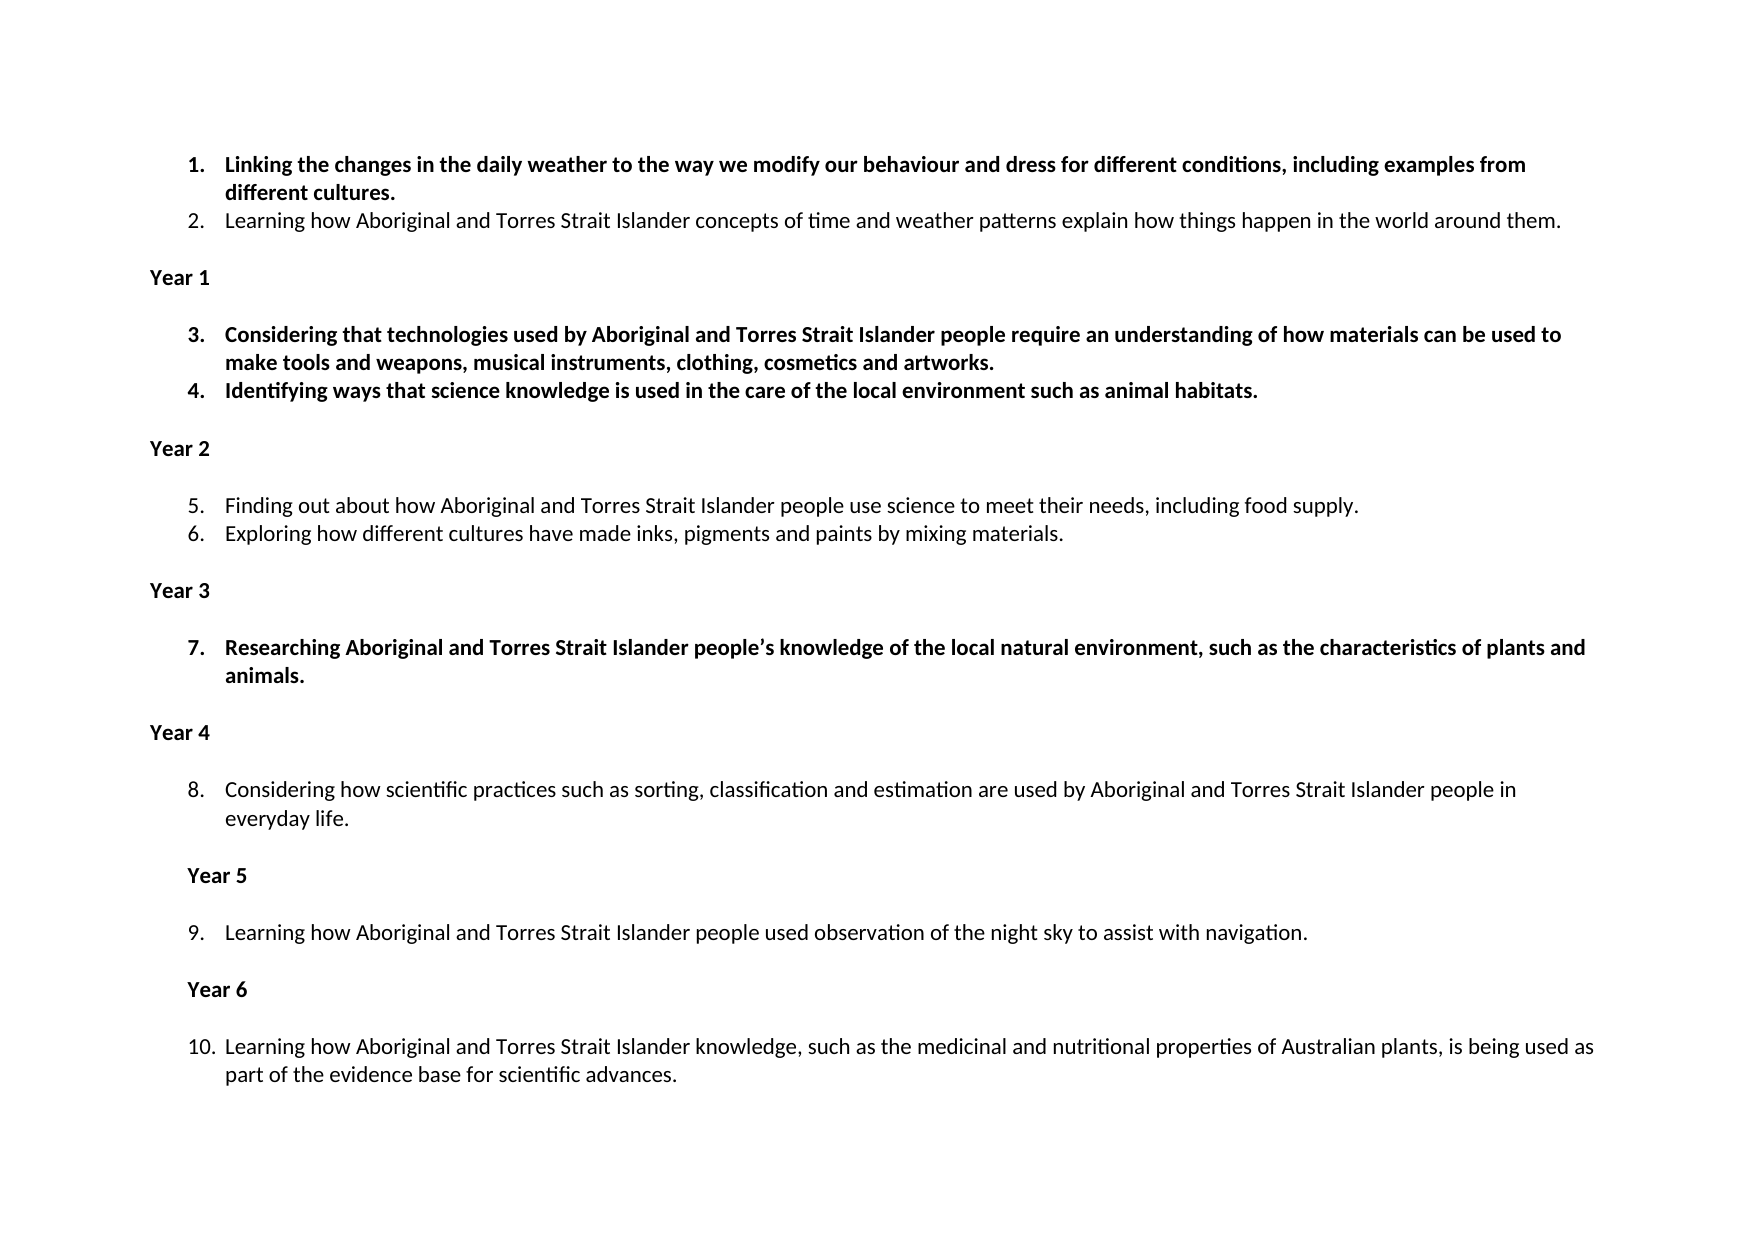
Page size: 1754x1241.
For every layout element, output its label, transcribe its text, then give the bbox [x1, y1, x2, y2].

list Linking the changes in the daily weather to the way we modify our behaviour and dress for different conditions, including examples from different cultures. [187, 150, 1604, 206]
list Researching Aboriginal and Torres Strait Islander people’s knowledge of the local natural environment, such as the characteristics of plants and animals. [187, 633, 1604, 689]
list Identifying ways that science knowledge is used in the care of the local environment such as animal habitats. [187, 376, 1604, 404]
list Learning how Aboriginal and Torres Strait Islander people used observation of the night sky to assist with navigation. [187, 918, 1604, 946]
list Finding out about how Aboriginal and Torres Strait Islander people use science to meet their needs, including food supply. [187, 491, 1604, 519]
list Exploring how different cultures have made inks, pigments and paints by mixing materials. [187, 519, 1604, 547]
list Considering that technologies used by Aboriginal and Torres Strait Islander people require an understanding of how materials can be used to make tools and weapons, musical instruments, clothing, cosmetics and artworks. [187, 320, 1604, 376]
list Learning how Aboriginal and Torres Strait Islander knowledge, such as the medicinal and nutritional properties of Australian plants, is being used as part of the evidence base for scientific advances. [187, 1032, 1604, 1088]
text Year 3 [150, 576, 1604, 604]
text Year 4 [150, 718, 1604, 746]
list Considering how scientific practices such as sorting, classification and estimation are used by Aboriginal and Torres Strait Islander people in everyday life. [187, 776, 1604, 832]
text Year 5 [187, 861, 1604, 889]
list Learning how Aboriginal and Torres Strait Islander concepts of time and weather patterns explain how things happen in the world around them. [187, 206, 1604, 234]
text Year 1 [150, 263, 1604, 291]
text Year 2 [150, 434, 1604, 462]
text Year 6 [187, 975, 1604, 1003]
